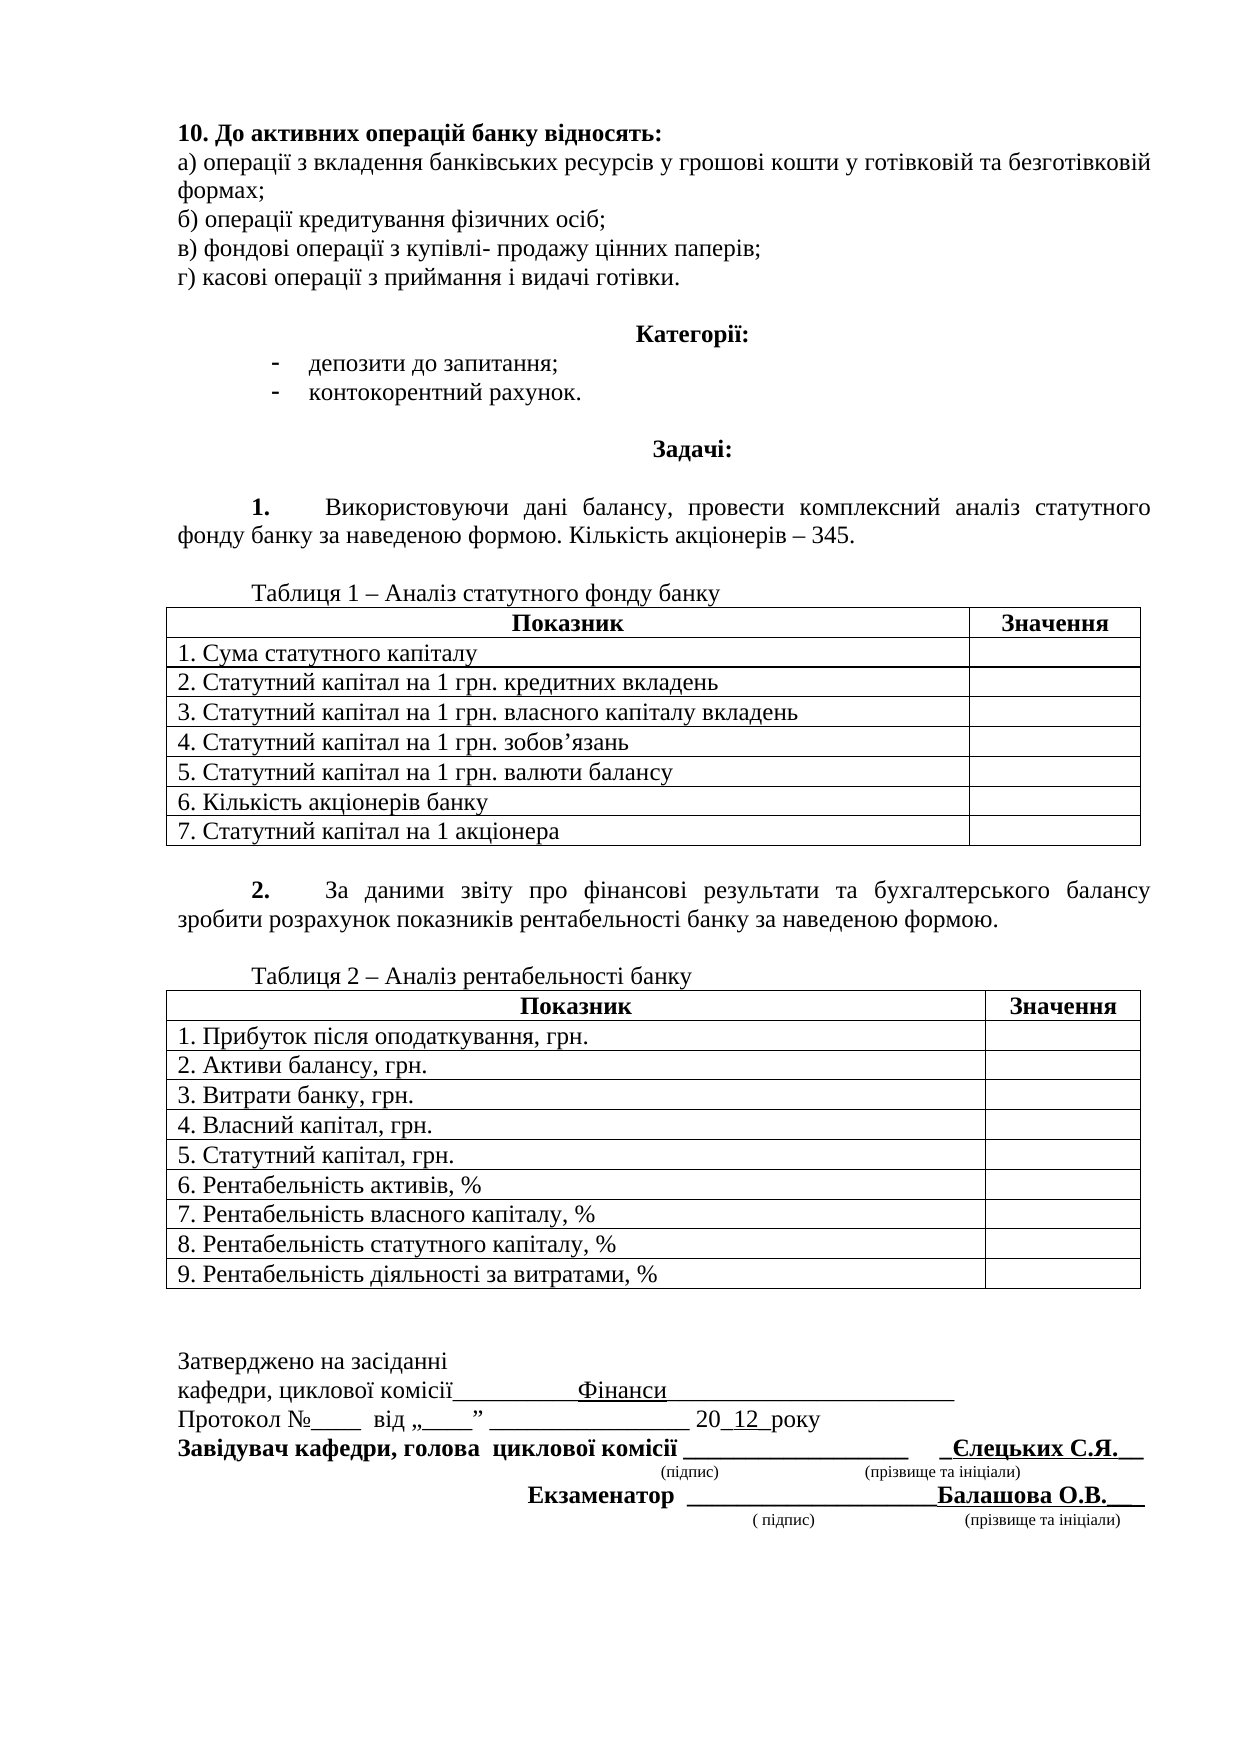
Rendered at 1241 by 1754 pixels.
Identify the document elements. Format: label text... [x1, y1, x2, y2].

table_cell 9. Рентабельність діяльності за витратами, % [167, 1259, 985, 1288]
table_cell [986, 1229, 1140, 1258]
table_cell [970, 697, 1140, 726]
text Задачі: [177, 434, 1152, 463]
text Завідувач кафедри, голова циклової комісії __________________ _Єлецьких С.Я.__ [177, 1433, 1152, 1461]
table_cell 8. Рентабельність статутного капіталу, % [167, 1229, 985, 1258]
table_cell 4. Власний капітал, грн. [167, 1110, 985, 1139]
text а) операції з вкладення банківських ресурсів у грошові кошти у готівковій та безготівковій формах; [177, 147, 1152, 204]
text Екзаменатор ____________________Балашова О.В.___ [177, 1481, 1152, 1509]
text Затверджено на засіданні [177, 1346, 1152, 1375]
list контокорентний рахунок. [271, 377, 1152, 406]
text г) касові операції з приймання і видачі готівки. [177, 262, 1152, 291]
table_cell 5. Статутний капітал, грн. [167, 1140, 985, 1169]
text 10. До активних операцій банку відносять: [177, 118, 1152, 147]
text б) операції кредитування фізичних осіб; [177, 204, 1152, 233]
table_cell 1. Прибуток після оподаткування, грн. [167, 1021, 985, 1049]
table_cell [970, 638, 1140, 666]
text в) фондові операції з купівлі- продажу цінних паперів; [177, 233, 1152, 262]
list Використовуючи дані балансу, провести комплексний аналіз статутного фонду банку за наведеною формою. Кількість акціонерів – 345. [177, 492, 1152, 549]
text кафедри, циклової комісії__________Фінанси_______________________ [177, 1375, 1152, 1404]
table_cell [986, 1110, 1140, 1139]
table_cell 2. Активи балансу, грн. [167, 1051, 985, 1079]
table_cell 5. Статутний капітал на 1 грн. валюти балансу [167, 757, 969, 786]
table_header Показник [167, 991, 985, 1020]
table_cell 1. Сума статутного капіталу [167, 638, 969, 666]
table_cell [970, 757, 1140, 786]
table_cell [986, 1200, 1140, 1228]
text Таблиця 1 – Аналіз статутного фонду банку [177, 578, 1152, 607]
table_cell [970, 668, 1140, 696]
table_cell [986, 1170, 1140, 1198]
table_cell 7. Рентабельність власного капіталу, % [167, 1200, 985, 1228]
list депозити до запитання; [271, 348, 1152, 377]
table_cell 4. Статутний капітал на 1 грн. зобов’язань [167, 727, 969, 756]
table_cell 3. Витрати банку, грн. [167, 1080, 985, 1109]
table_cell [986, 1051, 1140, 1079]
text Категорії: [177, 319, 1152, 348]
table_cell [970, 816, 1140, 845]
table_cell [970, 727, 1140, 756]
table_cell 6. Кількість акціонерів банку [167, 787, 969, 815]
table_cell [986, 1259, 1140, 1288]
table_header Значення [970, 608, 1140, 637]
text (підпис) (прізвище та ініціали) [177, 1461, 1152, 1481]
text Таблиця 2 – Аналіз рентабельності банку [177, 961, 1152, 990]
text ( підпис) (прізвище та ініціали) [177, 1509, 1152, 1528]
table_header Показник [167, 608, 969, 637]
table_cell 3. Статутний капітал на 1 грн. власного капіталу вкладень [167, 697, 969, 726]
table_cell 6. Рентабельність активів, % [167, 1170, 985, 1198]
list За даними звіту про фінансові результати та бухгалтерського балансу зробити розрахунок показників рентабельності банку за наведеною формою. [177, 875, 1152, 932]
table_cell 7. Статутний капітал на 1 акціонера [167, 816, 969, 845]
table_cell [970, 787, 1140, 815]
table_cell [986, 1080, 1140, 1109]
table_cell 2. Статутний капітал на 1 грн. кредитних вкладень [167, 668, 969, 696]
table_cell [986, 1021, 1140, 1049]
table_cell [986, 1140, 1140, 1169]
table_header Значення [986, 991, 1140, 1020]
text Протокол №____ від „____” ________________ 20_12_року [177, 1404, 1152, 1433]
